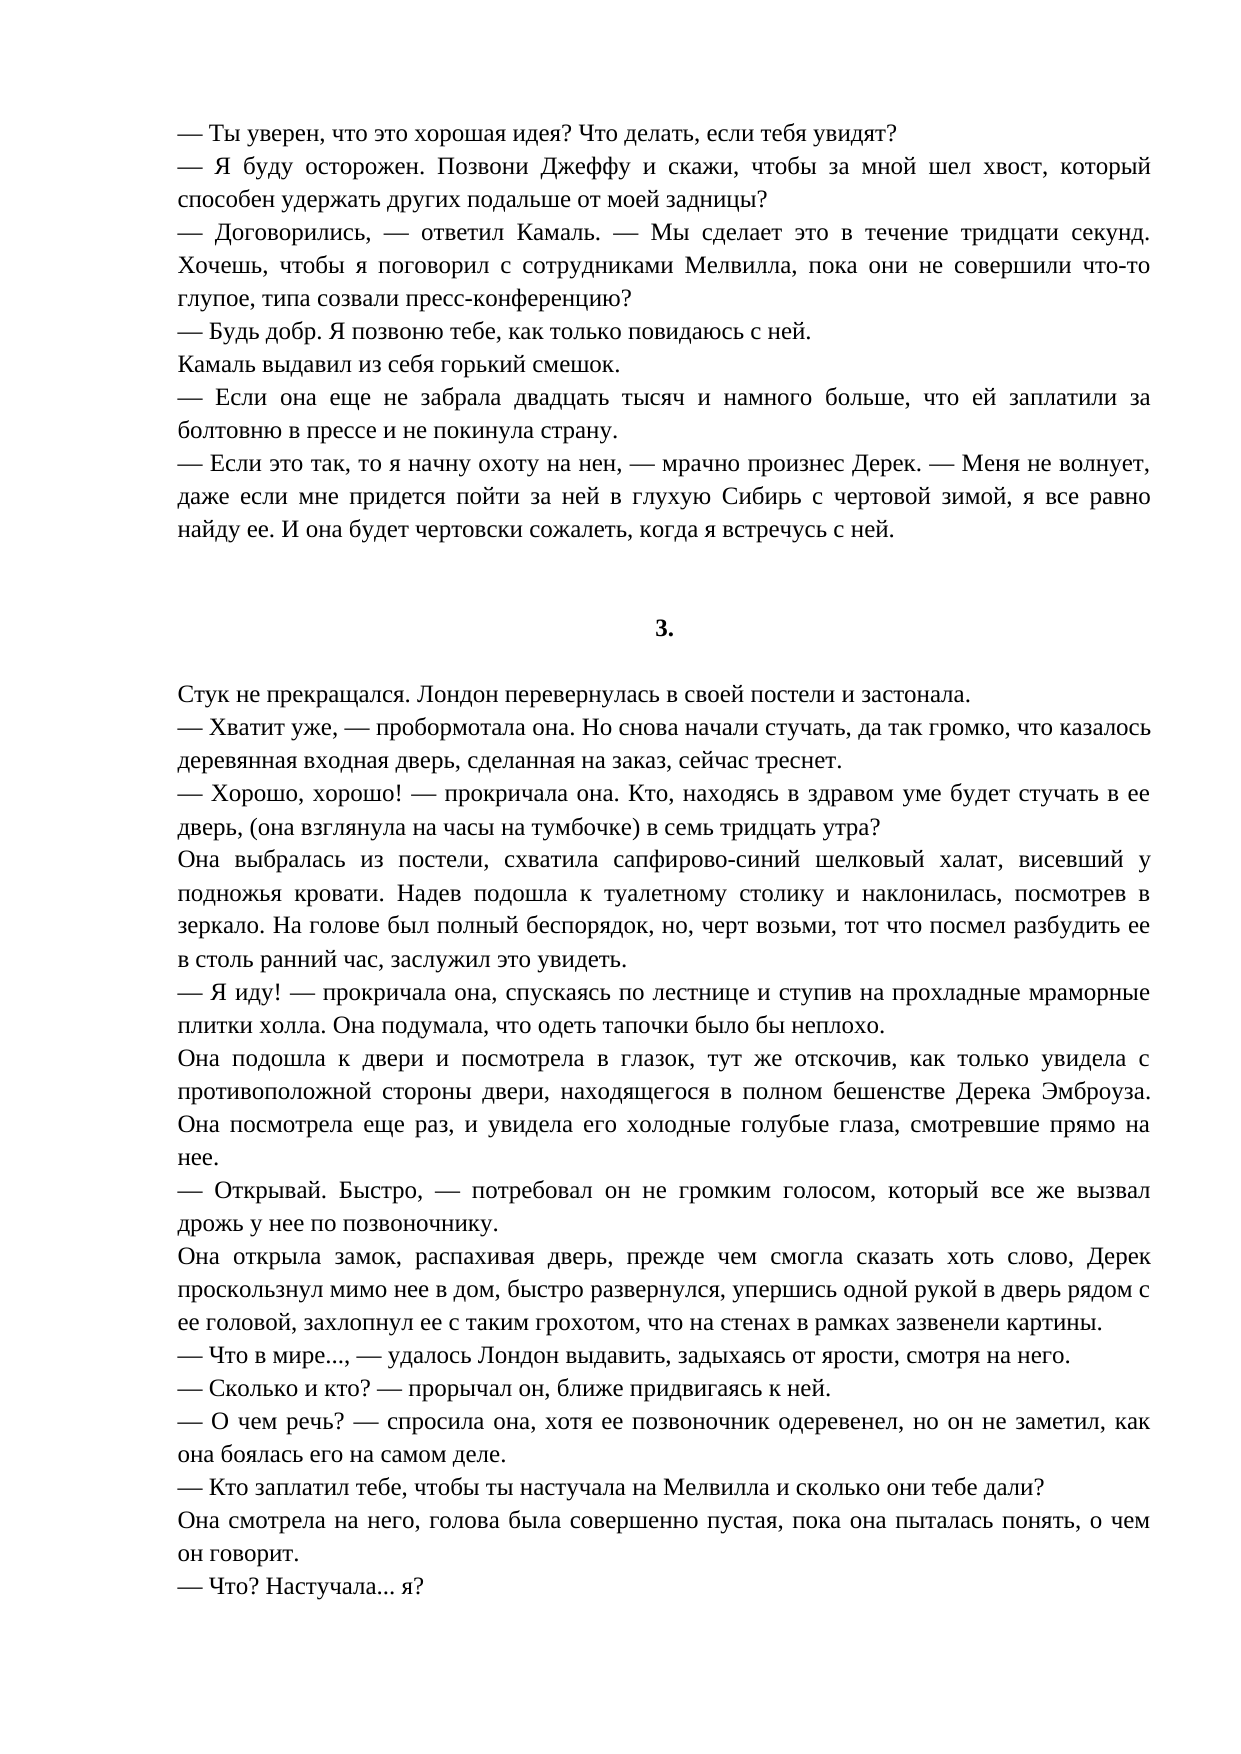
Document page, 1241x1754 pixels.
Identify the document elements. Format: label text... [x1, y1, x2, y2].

text — Хватит уже, — пробормотала она. Но снова начали стучать, да так громко, что казалось деревянная входная дверь, сделанная на заказ, сейчас треснет. [177, 712, 1152, 774]
text — Хорошо, хорошо! — прокричала она. Кто, находясь в здравом уме будет стучать в ее дверь, (она взглянула на часы на тумбочке) в семь тридцать утра? [177, 778, 1152, 840]
text — Открывай. Быстро, — потребовал он не громким голосом, который все же вызвал дрожь у нее по позвоночнику. [177, 1175, 1152, 1237]
text — Что в мире..., — удалось Лондон выдавить, задыхаясь от ярости, смотря на него. [177, 1340, 1152, 1369]
text Она подошла к двери и посмотрела в глазок, тут же отскочив, как только увидела с противоположной стороны двери, находящегося в полном бешенстве Дерека Эмброуза. Она посмотрела еще раз, и увидела его холодные голубые глаза, смотревшие прямо на нее. [177, 1043, 1152, 1171]
text — Я буду осторожен. Позвони Джеффу и скажи, чтобы за мной шел хвост, который способен удержать других подальше от моей задницы? [177, 151, 1152, 213]
text — О чем речь? — спросила она, хотя ее позвоночник одеревенел, но он не заметил, как она боялась его на самом деле. [177, 1406, 1152, 1468]
text — Я иду! — прокричала она, спускаясь по лестнице и ступив на прохладные мраморные плитки холла. Она подумала, что одеть тапочки было бы неплохо. [177, 977, 1152, 1038]
text Она смотрела на него, голова была совершенно пустая, пока она пыталась понять, о чем он говорит. [177, 1505, 1152, 1567]
text — Будь добр. Я позвоню тебе, как только повидаюсь с ней. [177, 316, 1152, 345]
text Она открыла замок, распахивая дверь, прежде чем смогла сказать хоть слово, Дерек проскользнул мимо нее в дом, быстро развернулся, упершись одной рукой в дверь рядом с ее головой, захлопнул ее с таким грохотом, что на стенах в рамках зазвенели картины. [177, 1241, 1152, 1336]
text — Что? Настучала... я? [177, 1571, 1152, 1600]
text — Ты уверен, что это хорошая идея? Что делать, если тебя увидят? [177, 118, 1152, 147]
text Камаль выдавил из себя горький смешок. [177, 349, 1152, 378]
text — Сколько и кто? — прорычал он, ближе придвигаясь к ней. [177, 1373, 1152, 1402]
text — Если это так, то я начну охоту на нен, — мрачно произнес Дерек. — Меня не волнует, даже если мне придется пойти за ней в глухую Сибирь с чертовой зимой, я все равно найду ее. И она будет чертовски сожалеть, когда я встречусь с ней. [177, 448, 1152, 543]
text Она выбралась из постели, схватила сапфирово-синий шелковый халат, висевший у подножья кровати. Надев подошла к туалетному столику и наклонилась, посмотрев в зеркало. На голове был полный беспорядок, но, черт возьми, тот что посмел разбудить ее в столь ранний час, заслужил это увидеть. [177, 844, 1152, 972]
text — Кто заплатил тебе, чтобы ты настучала на Мелвилла и сколько они тебе дали? [177, 1472, 1152, 1501]
text — Если она еще не забрала двадцать тысяч и намного больше, что ей заплатили за болтовню в прессе и не покинула страну. [177, 382, 1152, 444]
text 3. [177, 613, 1152, 642]
text — Договорились, — ответил Камаль. — Мы сделает это в течение тридцати секунд. Хочешь, чтобы я поговорил с сотрудниками Мелвилла, пока они не совершили что-то глупое, типа созвали пресс-конференцию? [177, 217, 1152, 312]
text Стук не прекращался. Лондон перевернулась в своей постели и застонала. [177, 679, 1152, 708]
